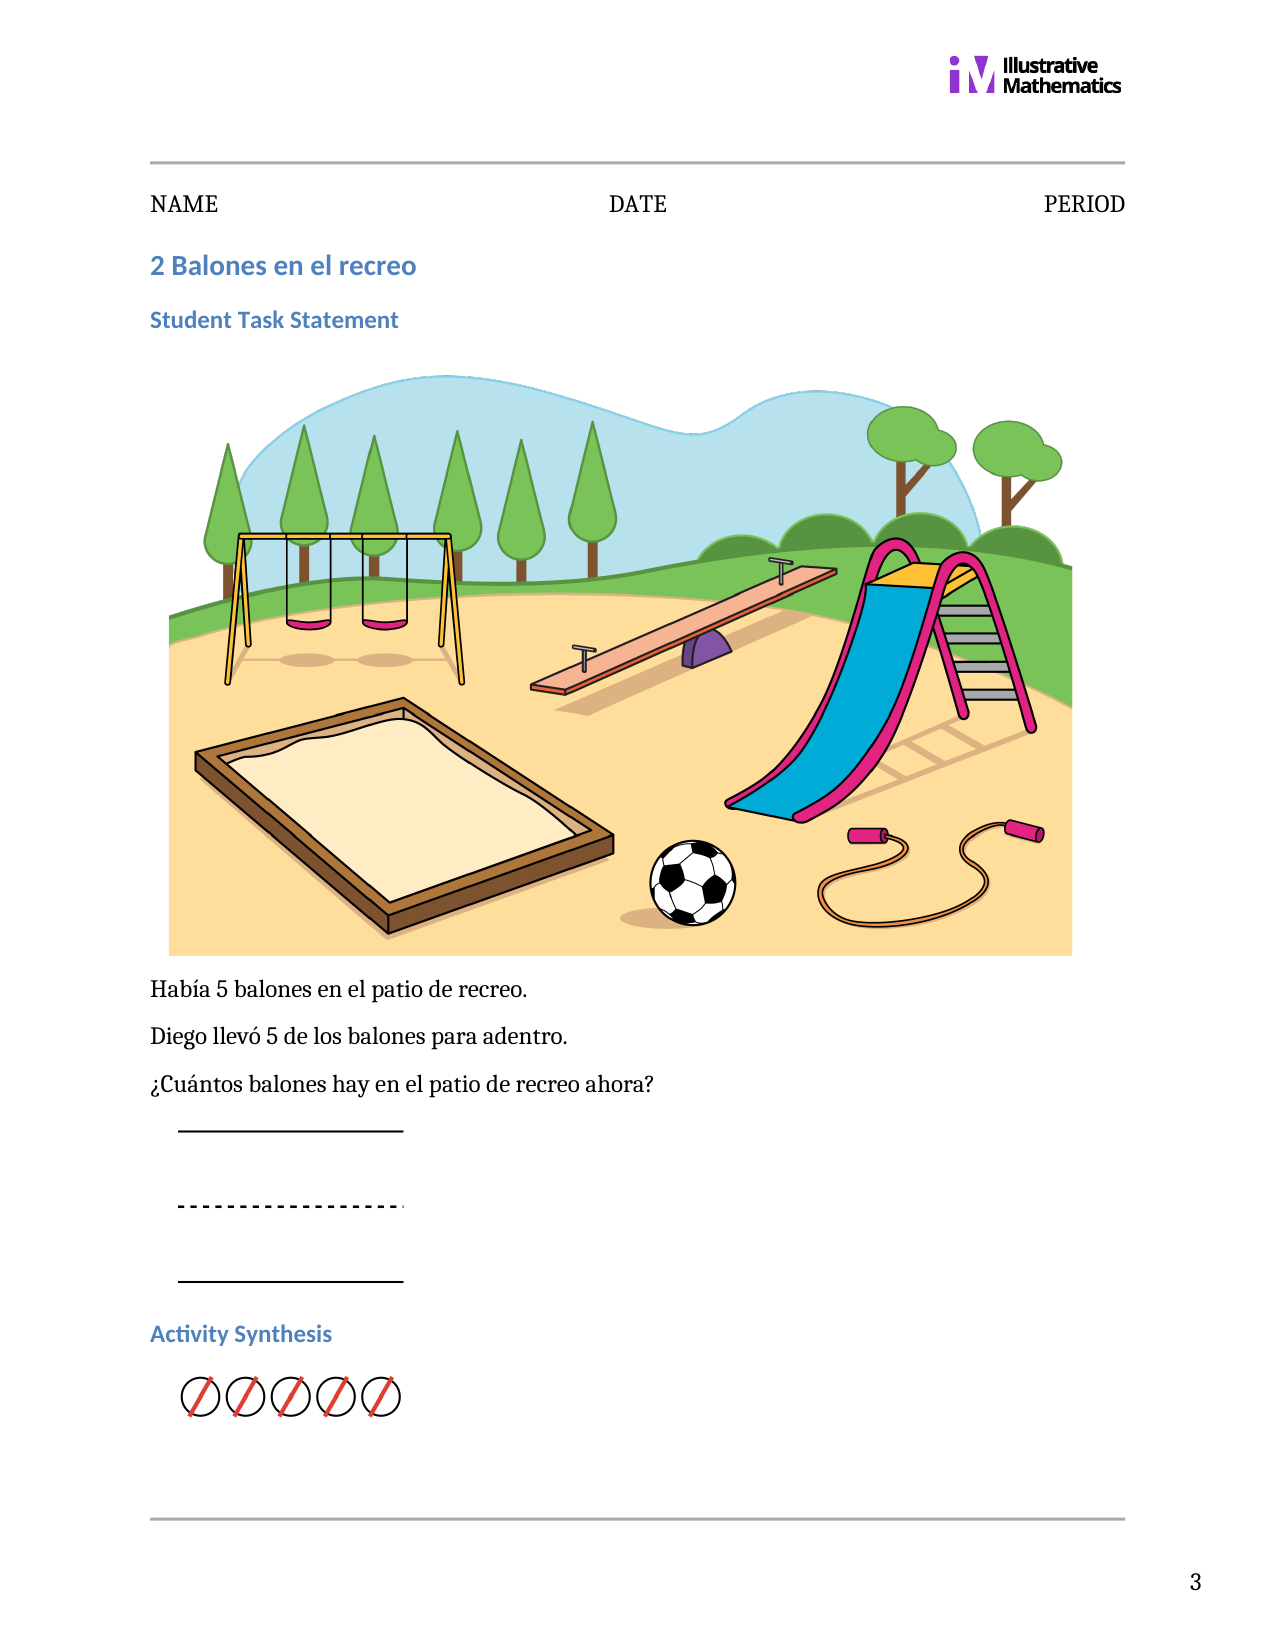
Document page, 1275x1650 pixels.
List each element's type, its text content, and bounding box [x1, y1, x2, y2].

picture [168, 353, 1073, 956]
text Diego llevó 5 de los balones para adentro. [150, 1022, 1125, 1051]
subtitle Student Task Statement [150, 304, 1125, 334]
picture [949, 55, 1121, 93]
subtitle Activity Synthesis [150, 1318, 1125, 1348]
picture [168, 1117, 413, 1297]
text ¿Cuántos balones hay en el patio de recreo ahora? [150, 1069, 1125, 1098]
text Había 5 balones en el patio de recreo. [150, 974, 1125, 1003]
picture [168, 1367, 413, 1427]
subtitle 2 Balones en el recreo [150, 247, 1125, 283]
